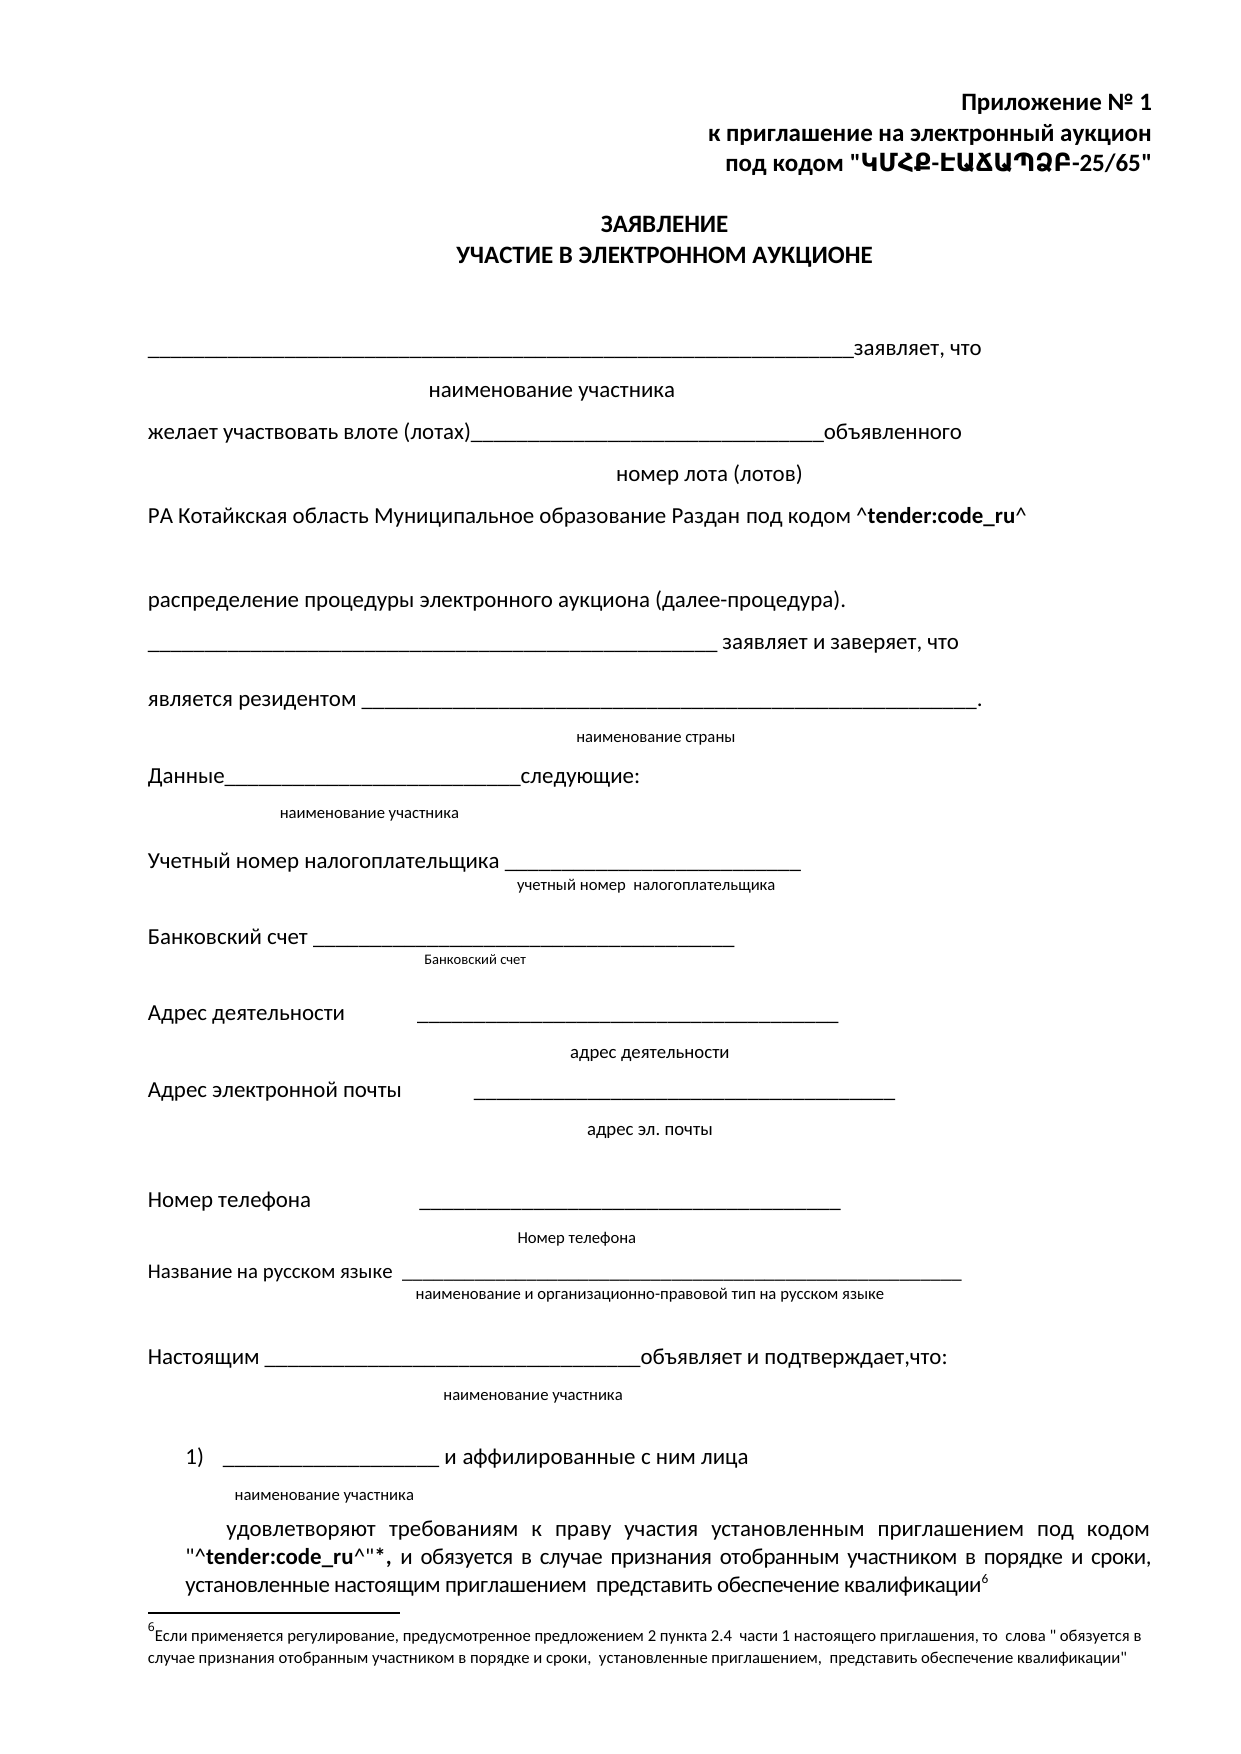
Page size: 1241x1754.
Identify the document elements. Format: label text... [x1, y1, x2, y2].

text наименование страны [576, 727, 1152, 747]
text Приложение № 1 [148, 86, 1152, 117]
text к приглашение на электронный аукцион [177, 117, 1152, 147]
text номер лота (лотов) [606, 459, 1152, 487]
text распределение процедуры электронного аукциона (далее-процедура). [148, 585, 1152, 613]
text Номер телефона [517, 1227, 1152, 1248]
text УЧАСТИЕ В ЭЛЕКТРОННОМ АУКЦИОНЕ [177, 239, 1152, 269]
text удовлетворяют требованиям к праву участия установленным приглашением под кодом "^tender:code_ru^"*, и обязуется в случае признания отобранным участником в порядке и сроки, установленные настоящим приглашением представить обеспечение квалификации [185, 1514, 1152, 1598]
text наименование участника [148, 1484, 1152, 1504]
text Учетный номер налогоплательщика __________________________ [148, 846, 1152, 874]
text Банковский счет _____________________________________ [148, 922, 1152, 950]
text желает участвовать влоте (лотах)_______________________________объявленного [148, 417, 1152, 445]
text __________________________________________________ заявляет и заверяет, что [148, 627, 1152, 655]
text ______________________________________________________________заявляет, что [148, 333, 1152, 361]
text наименование участника [428, 375, 1152, 403]
text наименование и организационно-правовой тип на русском языке [148, 1283, 1152, 1304]
text Данные__________________________следующие: [148, 761, 1152, 789]
list ___________________ и аффилированные с ним лица [185, 1442, 1152, 1470]
text Адрес электронной почты _____________________________________ [148, 1075, 1152, 1103]
text Адрес деятельности _____________________________________ [148, 998, 1152, 1026]
text адрес эл. почты [148, 1117, 1152, 1140]
text под кодом "ԿՄՀՔ-ԷԱՃԱՊՁԲ-25/65" [177, 147, 1152, 178]
text адрес деятельности [148, 1040, 1152, 1063]
text РА Котайкская область Муниципальное образование Раздан под кодом ^tender:code_ru^ [148, 501, 1152, 529]
text учетный номер налогоплательщика [148, 874, 1152, 894]
text Название на русском языке ______________________________________________________ [148, 1258, 1152, 1283]
text наименование участника [148, 803, 1152, 823]
text является резидентом ______________________________________________________. [148, 684, 1152, 713]
text наименование участника [443, 1384, 1152, 1404]
text ЗАЯВЛЕНИЕ [177, 208, 1152, 239]
text Банковский счет [148, 950, 1152, 968]
text Настоящим _________________________________объявляет и подтверждает,что: [148, 1342, 1152, 1370]
text Номер телефона _____________________________________ [148, 1186, 1152, 1213]
